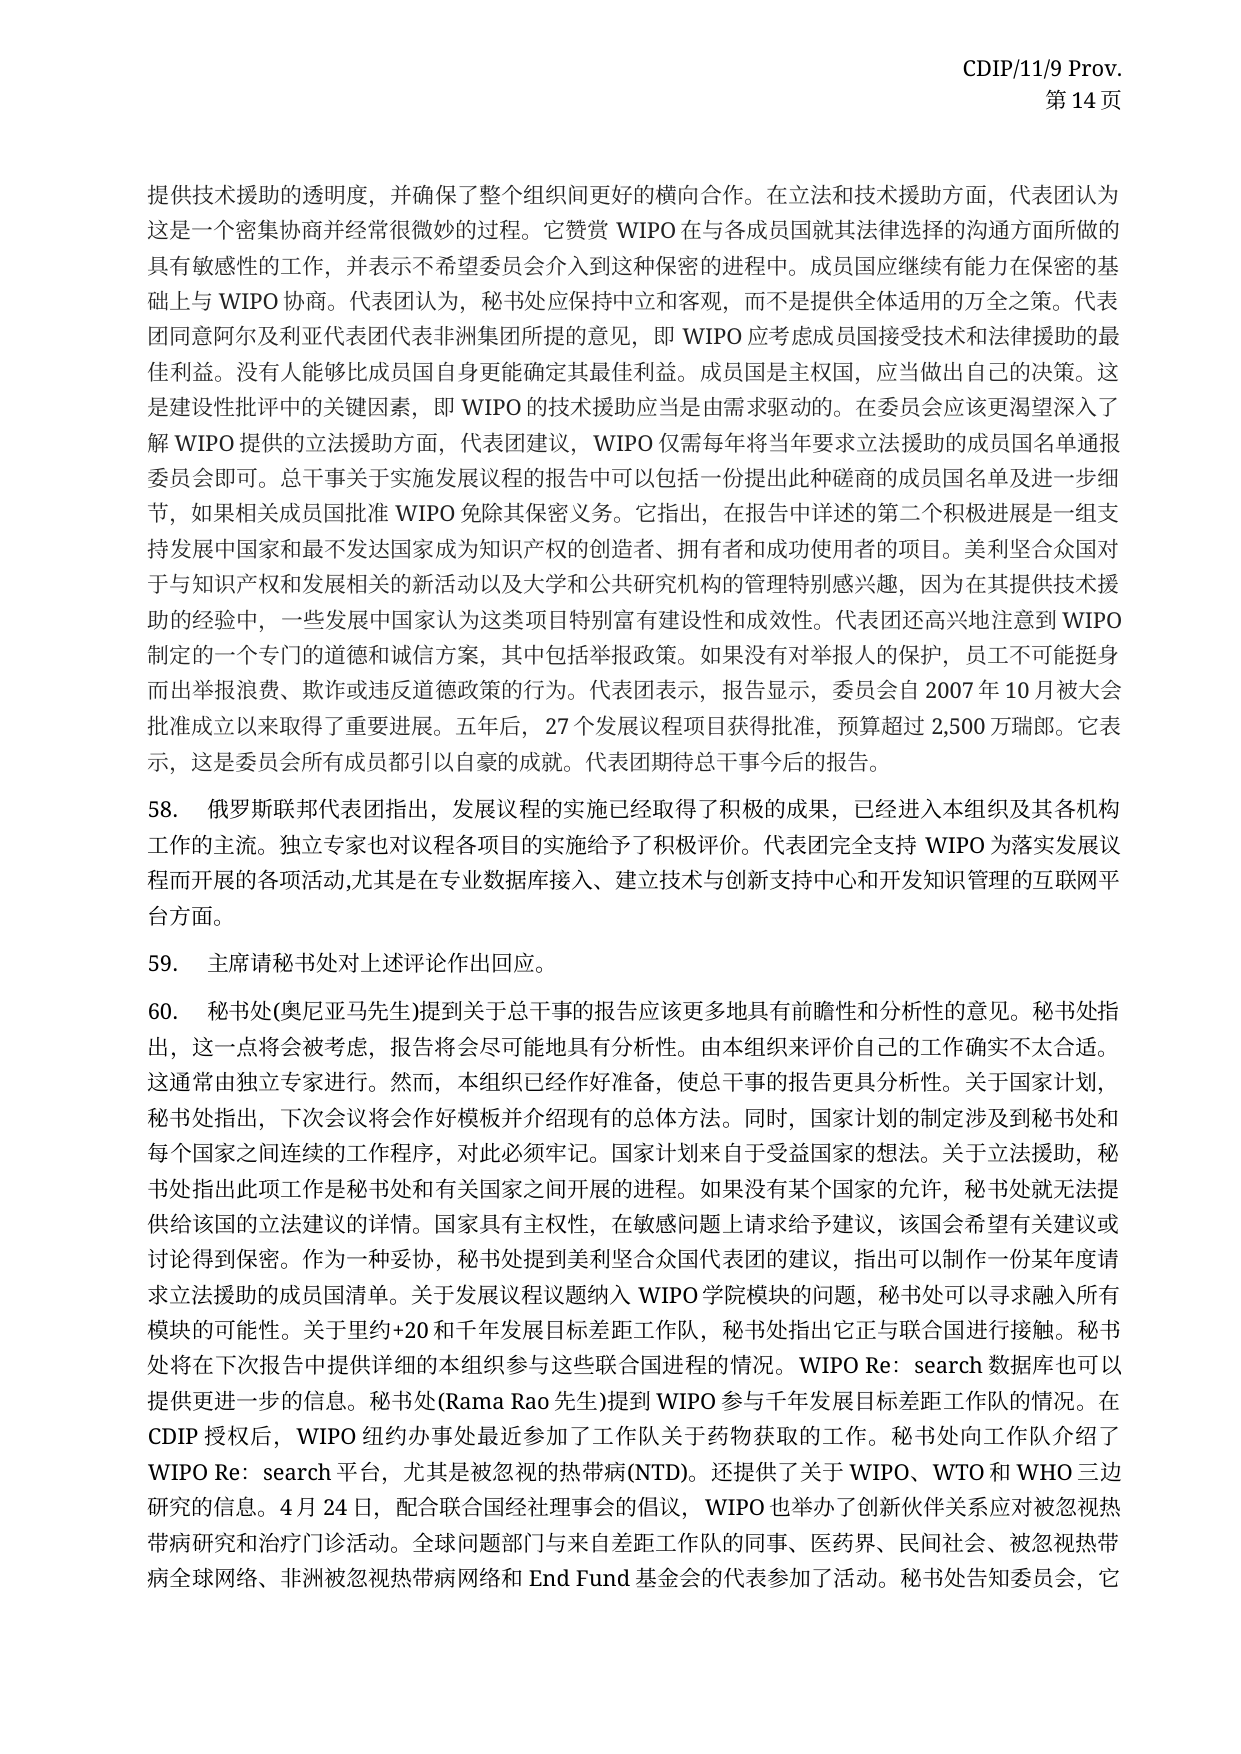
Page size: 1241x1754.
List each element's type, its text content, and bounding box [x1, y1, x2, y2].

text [148, 991, 1122, 1593]
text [148, 174, 1122, 776]
text . 俄罗斯联邦代表团指出，发展议程的实施已经取得了积极的成果，已经进入本组织及其各机构工作的主流。独立专家也对议程各项目的实施给予了积极评价。代表团完全支持WIPO为落实发展议程而开展的各项活动,尤其是在专业数据库接入、建立技术与创新支持中心和开发知识管理的互联网平台方面。 [148, 789, 1122, 930]
text . 主席请秘书处对上述评论作出回应。 [148, 943, 1122, 978]
